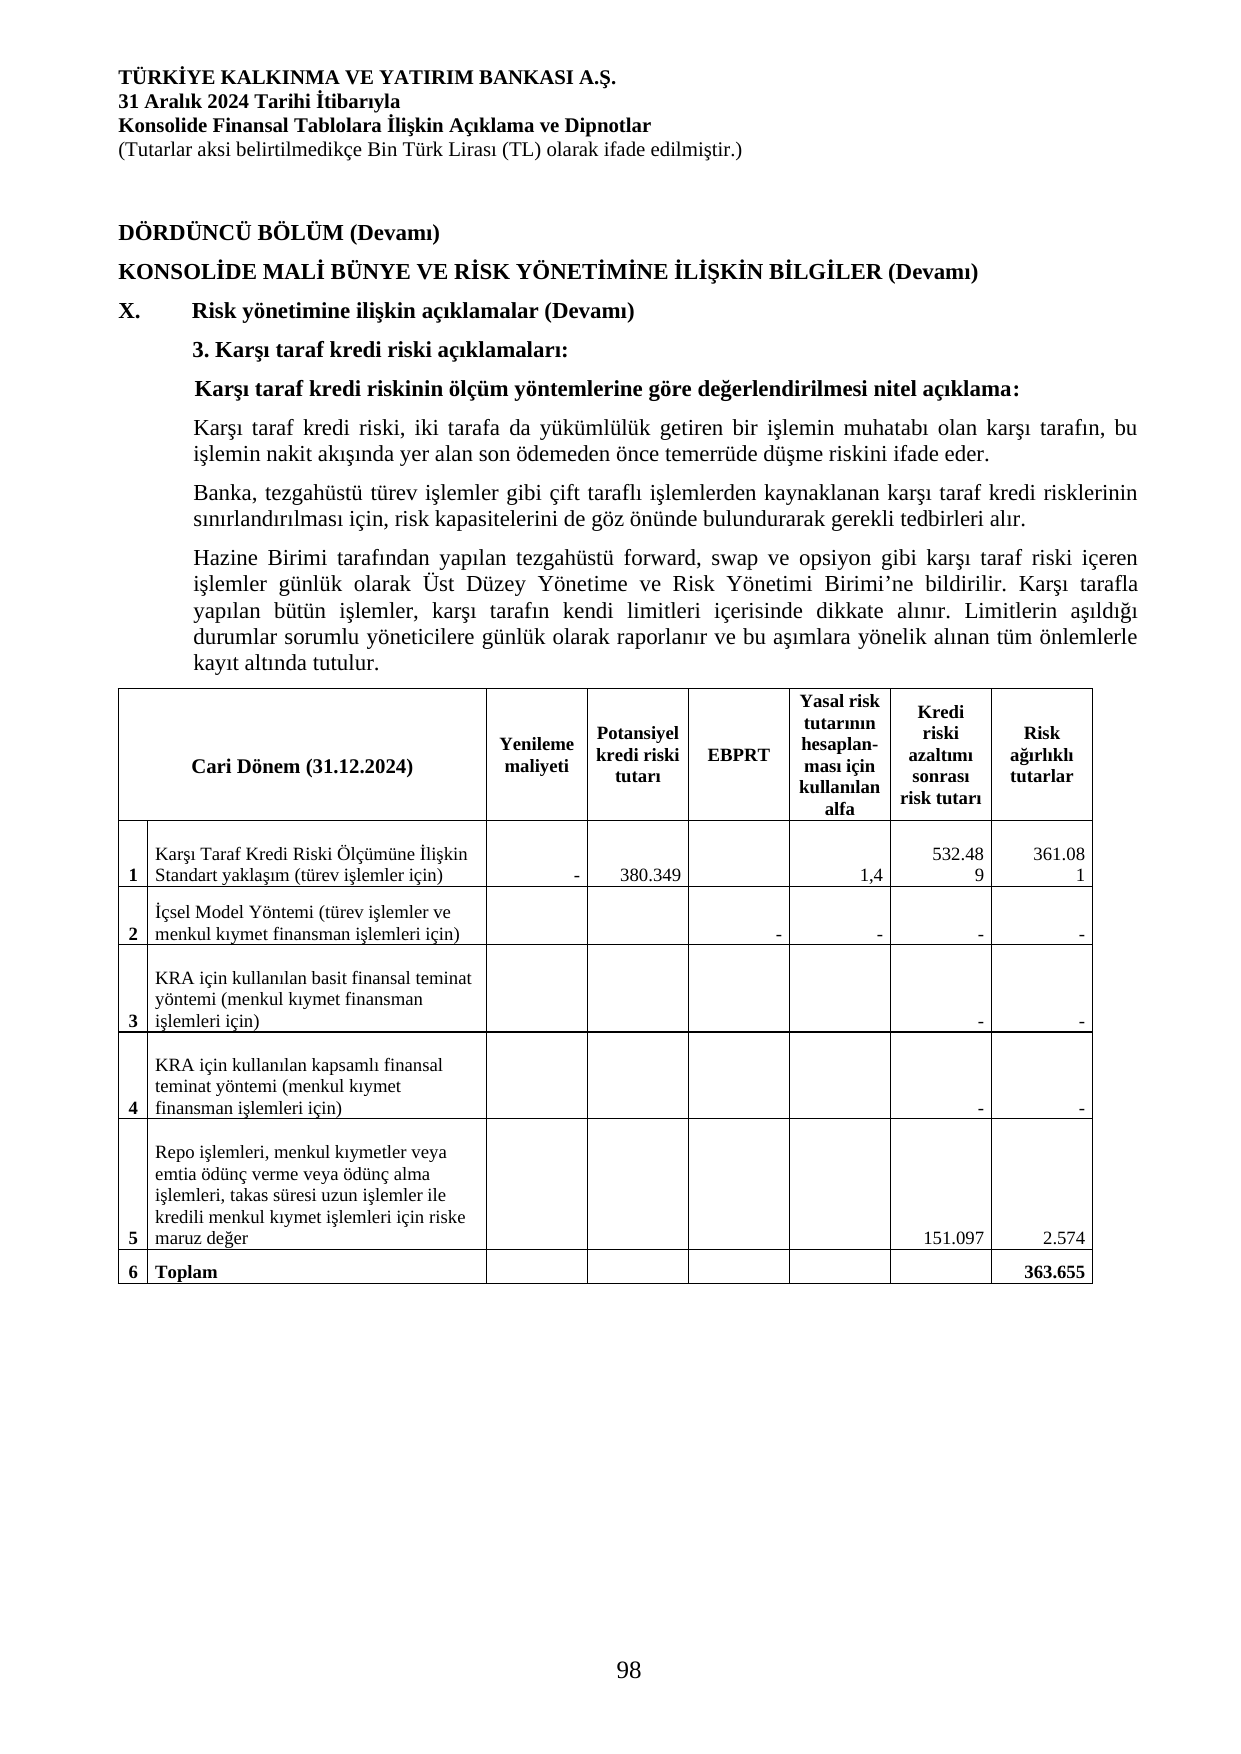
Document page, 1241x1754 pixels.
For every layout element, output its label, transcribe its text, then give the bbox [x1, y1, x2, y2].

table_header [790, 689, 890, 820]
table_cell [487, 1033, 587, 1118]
list KONSOLİDE MALİ BÜNYE VE RİSK YÖNETİMİNE İLİŞKİN BİLGİLER (Devamı) [118, 258, 1140, 284]
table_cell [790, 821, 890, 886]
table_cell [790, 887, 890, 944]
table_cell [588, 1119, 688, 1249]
list DÖRDÜNCÜ BÖLÜM (Devamı) [118, 219, 1140, 246]
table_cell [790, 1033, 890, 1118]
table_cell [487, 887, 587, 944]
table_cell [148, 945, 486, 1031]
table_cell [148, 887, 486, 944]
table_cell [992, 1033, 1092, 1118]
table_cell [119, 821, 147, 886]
text Karşı taraf kredi riski, iki tarafa da yükümlülük getiren bir işlemin muhatabı olan karşı tarafın, bu işlemin nakit akışında yer alan son ödemeden önce temerrüde düşme riskini ifade eder. [193, 413, 1140, 466]
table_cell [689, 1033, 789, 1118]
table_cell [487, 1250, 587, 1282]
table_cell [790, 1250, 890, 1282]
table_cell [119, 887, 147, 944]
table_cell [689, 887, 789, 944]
text X. Risk yönetimine ilişkin açıklamalar (Devamı) [118, 297, 1140, 323]
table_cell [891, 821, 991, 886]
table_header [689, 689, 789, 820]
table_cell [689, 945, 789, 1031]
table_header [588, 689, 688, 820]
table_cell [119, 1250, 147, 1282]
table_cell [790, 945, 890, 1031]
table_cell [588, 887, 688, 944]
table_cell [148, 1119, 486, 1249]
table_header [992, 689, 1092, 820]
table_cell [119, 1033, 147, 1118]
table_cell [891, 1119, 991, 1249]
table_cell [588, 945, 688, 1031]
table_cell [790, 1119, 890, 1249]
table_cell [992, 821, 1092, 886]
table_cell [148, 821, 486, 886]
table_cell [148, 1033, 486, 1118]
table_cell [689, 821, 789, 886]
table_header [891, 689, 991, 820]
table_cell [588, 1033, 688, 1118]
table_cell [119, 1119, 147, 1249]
text Banka, tezgahüstü türev işlemler gibi çift taraflı işlemlerden kaynaklanan karşı taraf kredi risklerinin sınırlandırılması için, risk kapasitelerini de göz önünde bulundurarak gerekli tedbirleri alır. [193, 479, 1140, 531]
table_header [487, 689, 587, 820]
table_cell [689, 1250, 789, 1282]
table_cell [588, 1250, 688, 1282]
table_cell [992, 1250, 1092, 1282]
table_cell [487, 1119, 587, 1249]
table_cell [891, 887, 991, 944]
text 3. Karşı taraf kredi riski açıklamaları: [192, 336, 1140, 362]
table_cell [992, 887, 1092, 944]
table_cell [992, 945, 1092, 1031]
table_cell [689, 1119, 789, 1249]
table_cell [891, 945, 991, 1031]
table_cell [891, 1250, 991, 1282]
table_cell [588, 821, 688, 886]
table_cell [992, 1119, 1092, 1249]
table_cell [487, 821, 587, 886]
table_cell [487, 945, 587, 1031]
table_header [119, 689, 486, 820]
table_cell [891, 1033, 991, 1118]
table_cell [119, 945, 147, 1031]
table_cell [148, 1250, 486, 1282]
text Hazine Birimi tarafından yapılan tezgahüstü forward, swap ve opsiyon gibi karşı taraf riski içeren işlemler günlük olarak Üst Düzey Yönetime ve Risk Yönetimi Birimi’ne bildirilir. Karşı tarafla yapılan bütün işlemler, karşı tarafın kendi limitleri içerisinde dikkate alınır. Limitlerin aşıldığı durumlar sorumlu yöneticilere günlük olarak raporlanır ve bu aşımlara yönelik alınan tüm önlemlerle kayıt altında tutulur. [193, 544, 1140, 676]
text Karşı taraf kredi riskinin ölçüm yöntemlerine göre değerlendirilmesi nitel açıklama: [118, 375, 1140, 401]
